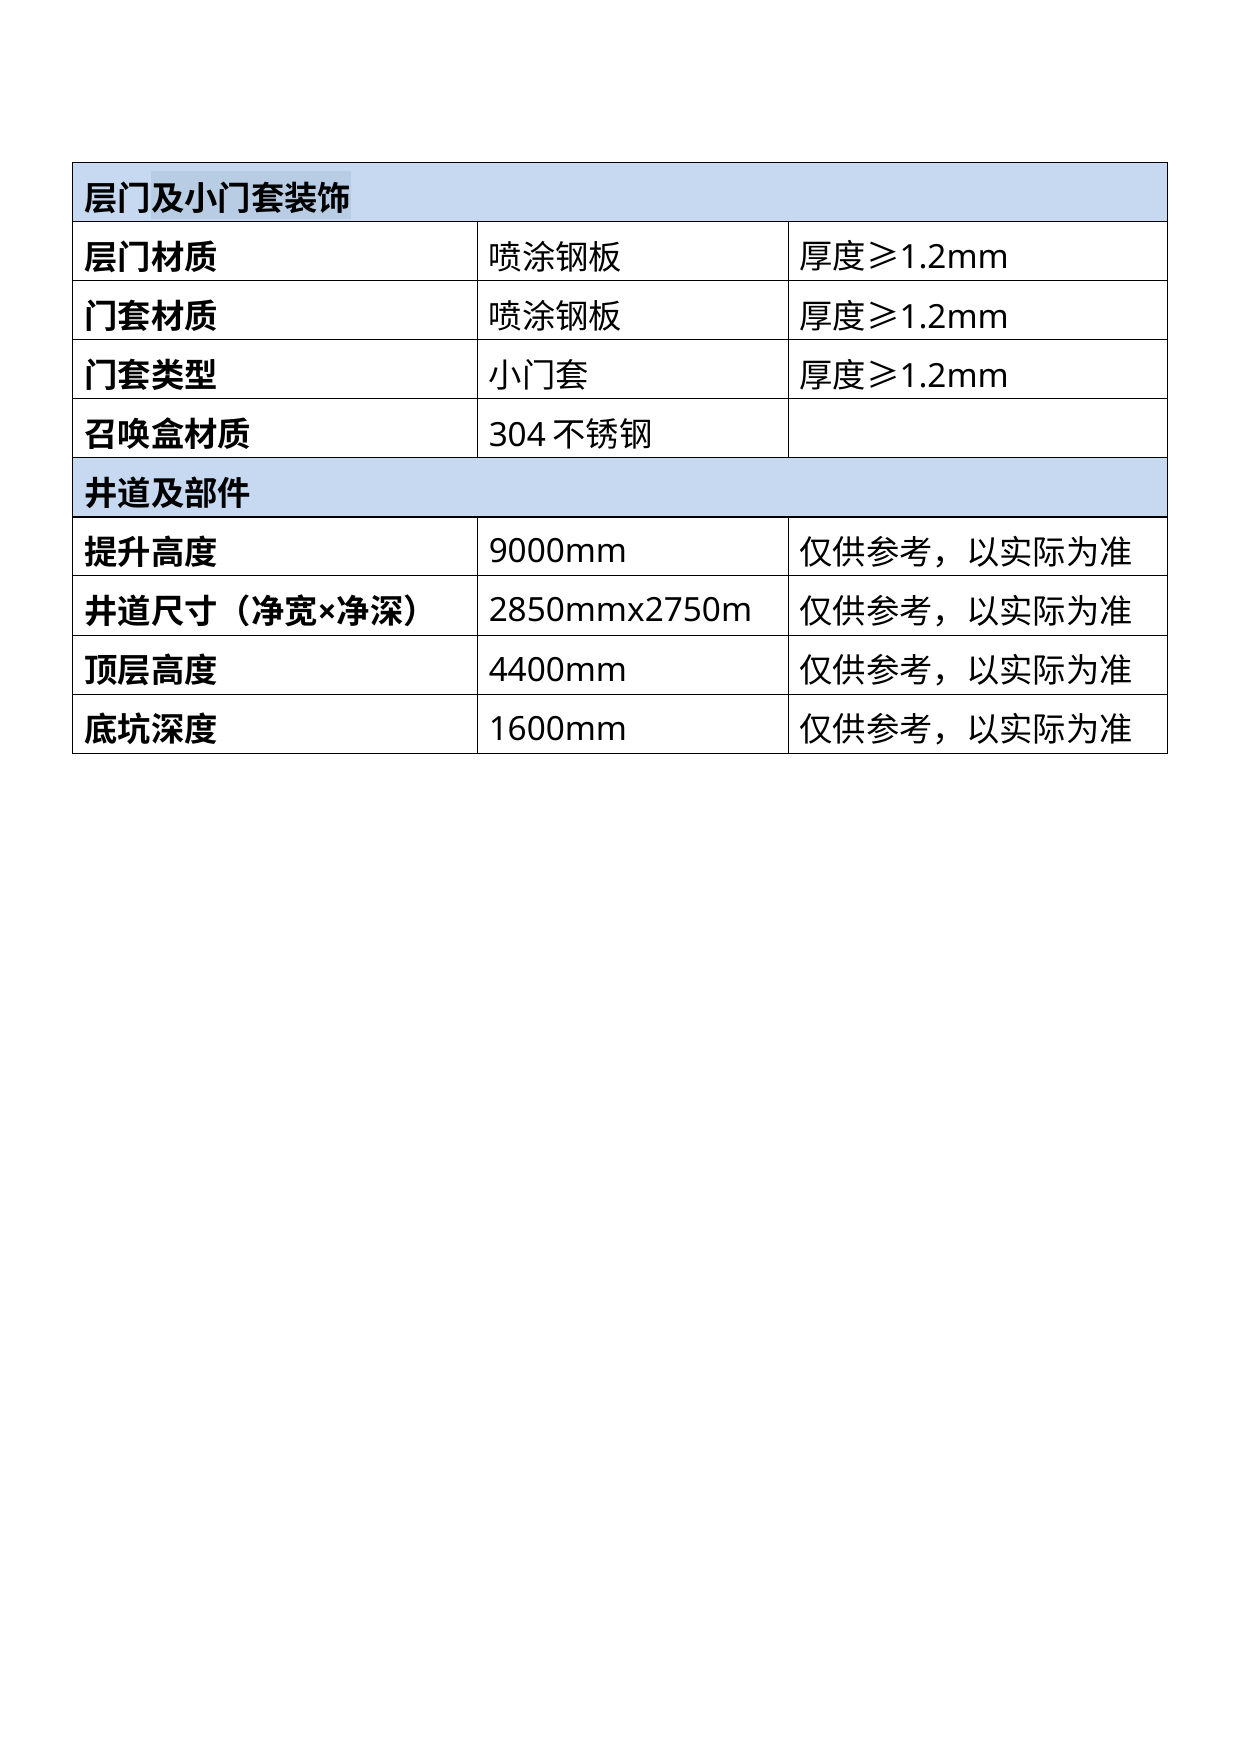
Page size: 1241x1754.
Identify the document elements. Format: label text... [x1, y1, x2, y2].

table_cell 顶层高度 [73, 636, 477, 693]
table_cell 仅供参考，以实际为准 [789, 695, 1167, 753]
table_cell 小门套 [478, 340, 788, 398]
table_cell 门套材质 [73, 281, 477, 339]
table_cell 厚度≥1.2mm [789, 281, 1167, 339]
table_cell 底坑深度 [73, 695, 477, 753]
table_cell 层门及小门套装饰 [73, 163, 1167, 221]
table_cell 厚度≥1.2mm [789, 222, 1167, 280]
table_cell 4400mm [478, 636, 788, 693]
table_cell 仅供参考，以实际为准 [789, 518, 1167, 575]
table_cell 井道尺寸（净宽×净深） [73, 576, 477, 634]
table_cell 9000mm [478, 518, 788, 575]
table_cell 喷涂钢板 [478, 281, 788, 339]
table_cell 提升高度 [73, 518, 477, 575]
table_cell 仅供参考，以实际为准 [789, 576, 1167, 634]
table_cell 门套类型 [73, 340, 477, 398]
table_cell 层门材质 [73, 222, 477, 280]
table_cell 2850mmx2750mm [478, 576, 788, 634]
table_cell [789, 399, 1167, 457]
table_cell 304不锈钢 [478, 399, 788, 457]
table_cell 厚度≥1.2mm [789, 340, 1167, 398]
table_cell 井道及部件 [73, 458, 1167, 516]
table_cell 召唤盒材质 [73, 399, 477, 457]
table_cell 仅供参考，以实际为准 [789, 636, 1167, 693]
table_cell 喷涂钢板 [478, 222, 788, 280]
table_cell 1600mm [478, 695, 788, 753]
